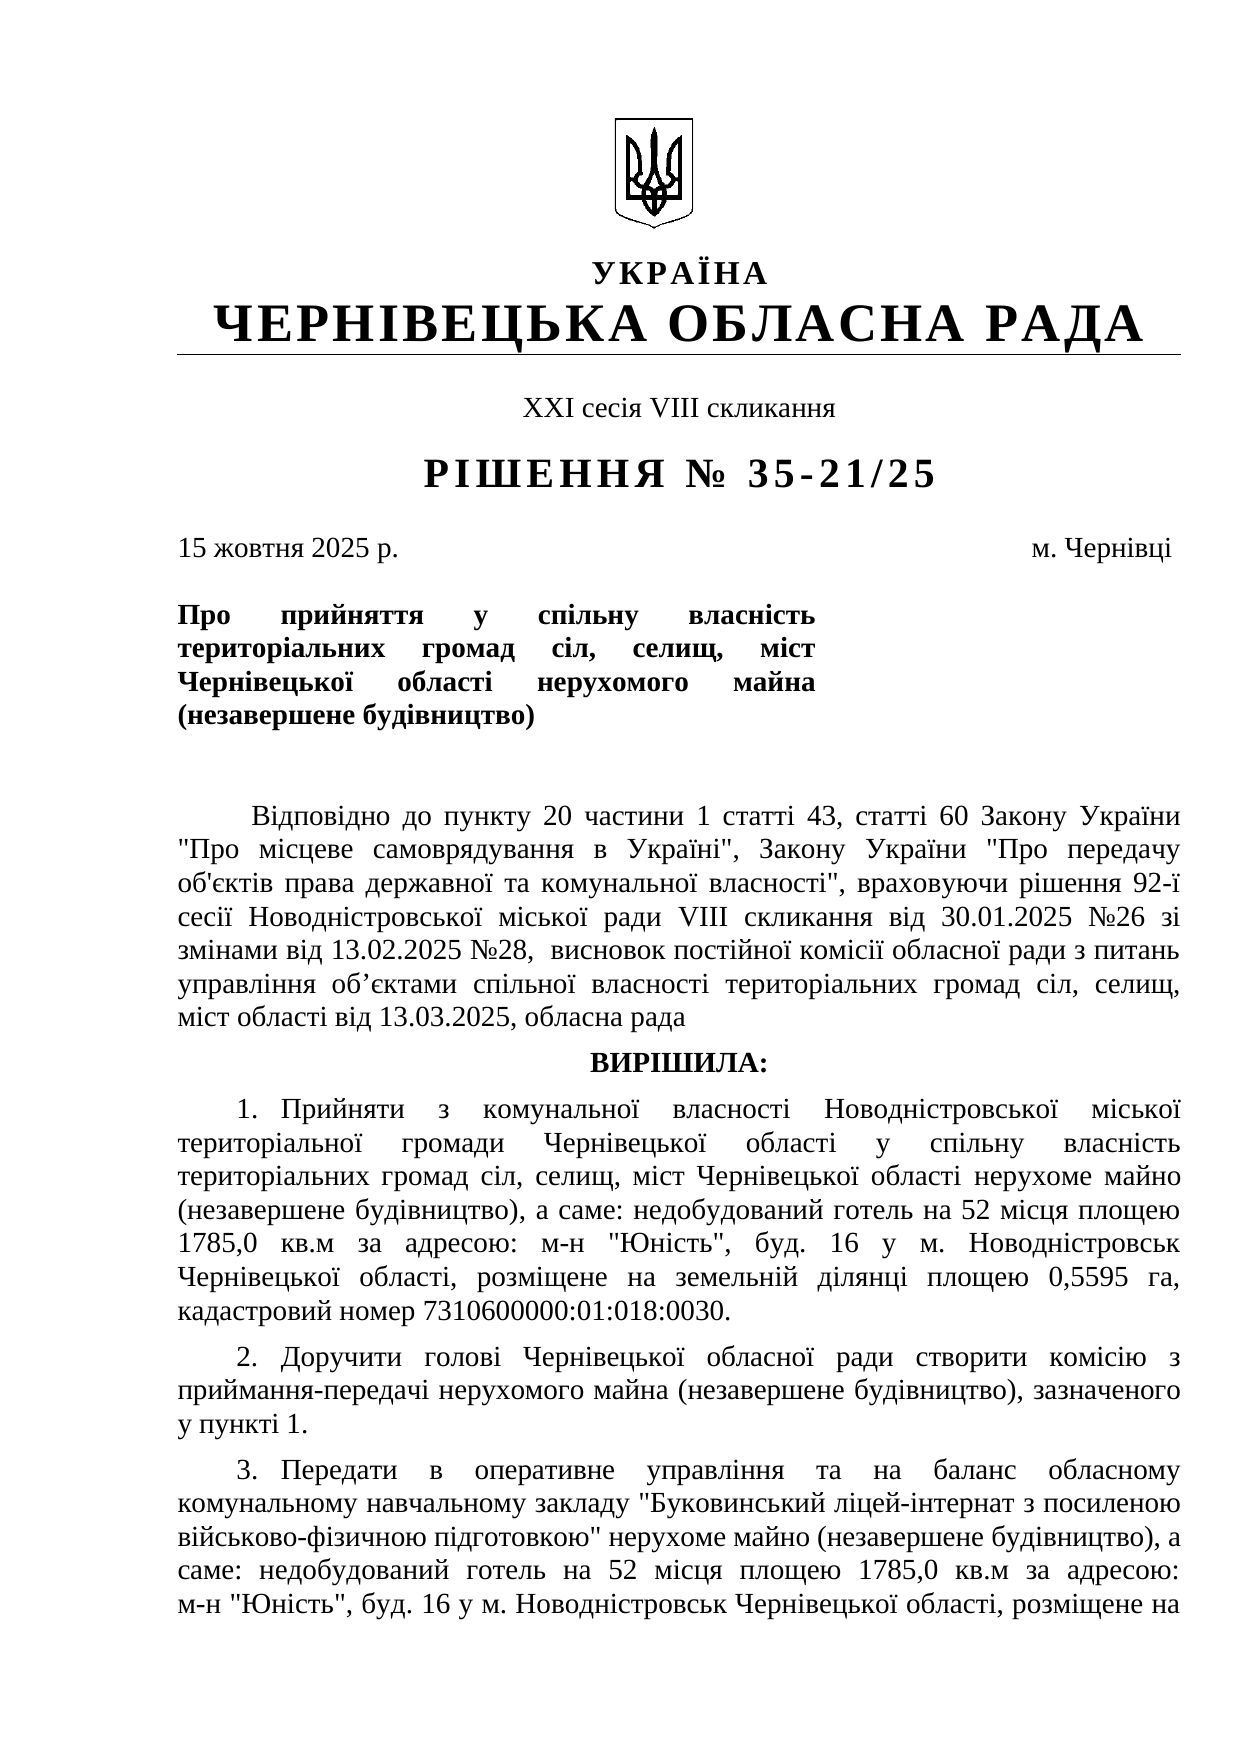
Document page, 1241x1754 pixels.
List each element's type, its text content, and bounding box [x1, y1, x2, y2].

text РІШЕННЯ № 35-21/25 [177, 448, 1181, 496]
picture [614, 118, 694, 229]
text чЕРНІВЕЦЬКА ОБЛАСНА РАДА [177, 291, 1181, 354]
text Україна [177, 253, 1181, 291]
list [177, 1452, 1181, 1619]
text XXI сесія VIII скликання [177, 390, 1181, 423]
text 15 жовтня 2025 р. м. Чернівці [177, 530, 1181, 563]
list Прийняти з комунальної власності Новодністровської міської територіальної громади Чернівецької області у спільну власність територіальних громад сіл, селищ, міст Чернівецької області нерухоме майно (незавершене будівництво), а саме: недобудований готель на 52 місця площею 1785,0 кв.м за адресою: м-н "Юність", буд. 16 у м. Новодністровськ Чернівецької області, розміщене на земельній ділянці площею 0,5595 га, кадастровий номер 7310600000:01:018:0030. [177, 1091, 1181, 1326]
text ВИРІШИЛА: [177, 1045, 1181, 1079]
text Відповідно до пункту 20 частини 1 статті 43, статті 60 Закону України "Про місцеве самоврядування в Україні", Закону України "Про передачу об'єктів права державної та комунальної власності", враховуючи рішення 92-ї сесії Новодністровської міської ради VIII скликання від 30.01.2025 №26 зі змінами від 13.02.2025 №28, висновок постійної комісії обласної ради з питань управління об’єктами спільної власності територіальних громад сіл, селищ, міст області від 13.03.2025, обласна рада [177, 798, 1181, 1033]
list Доручити голові Чернівецької обласної ради створити комісію з приймання-передачі нерухомого майна (незавершене будівництво), зазначеного у пункті 1. [177, 1339, 1181, 1439]
table_header Про прийняття у спільну власність територіальних громад сіл, селищ, міст Чернівецької області нерухомого майна (незавершене будівництво) [166, 597, 827, 731]
